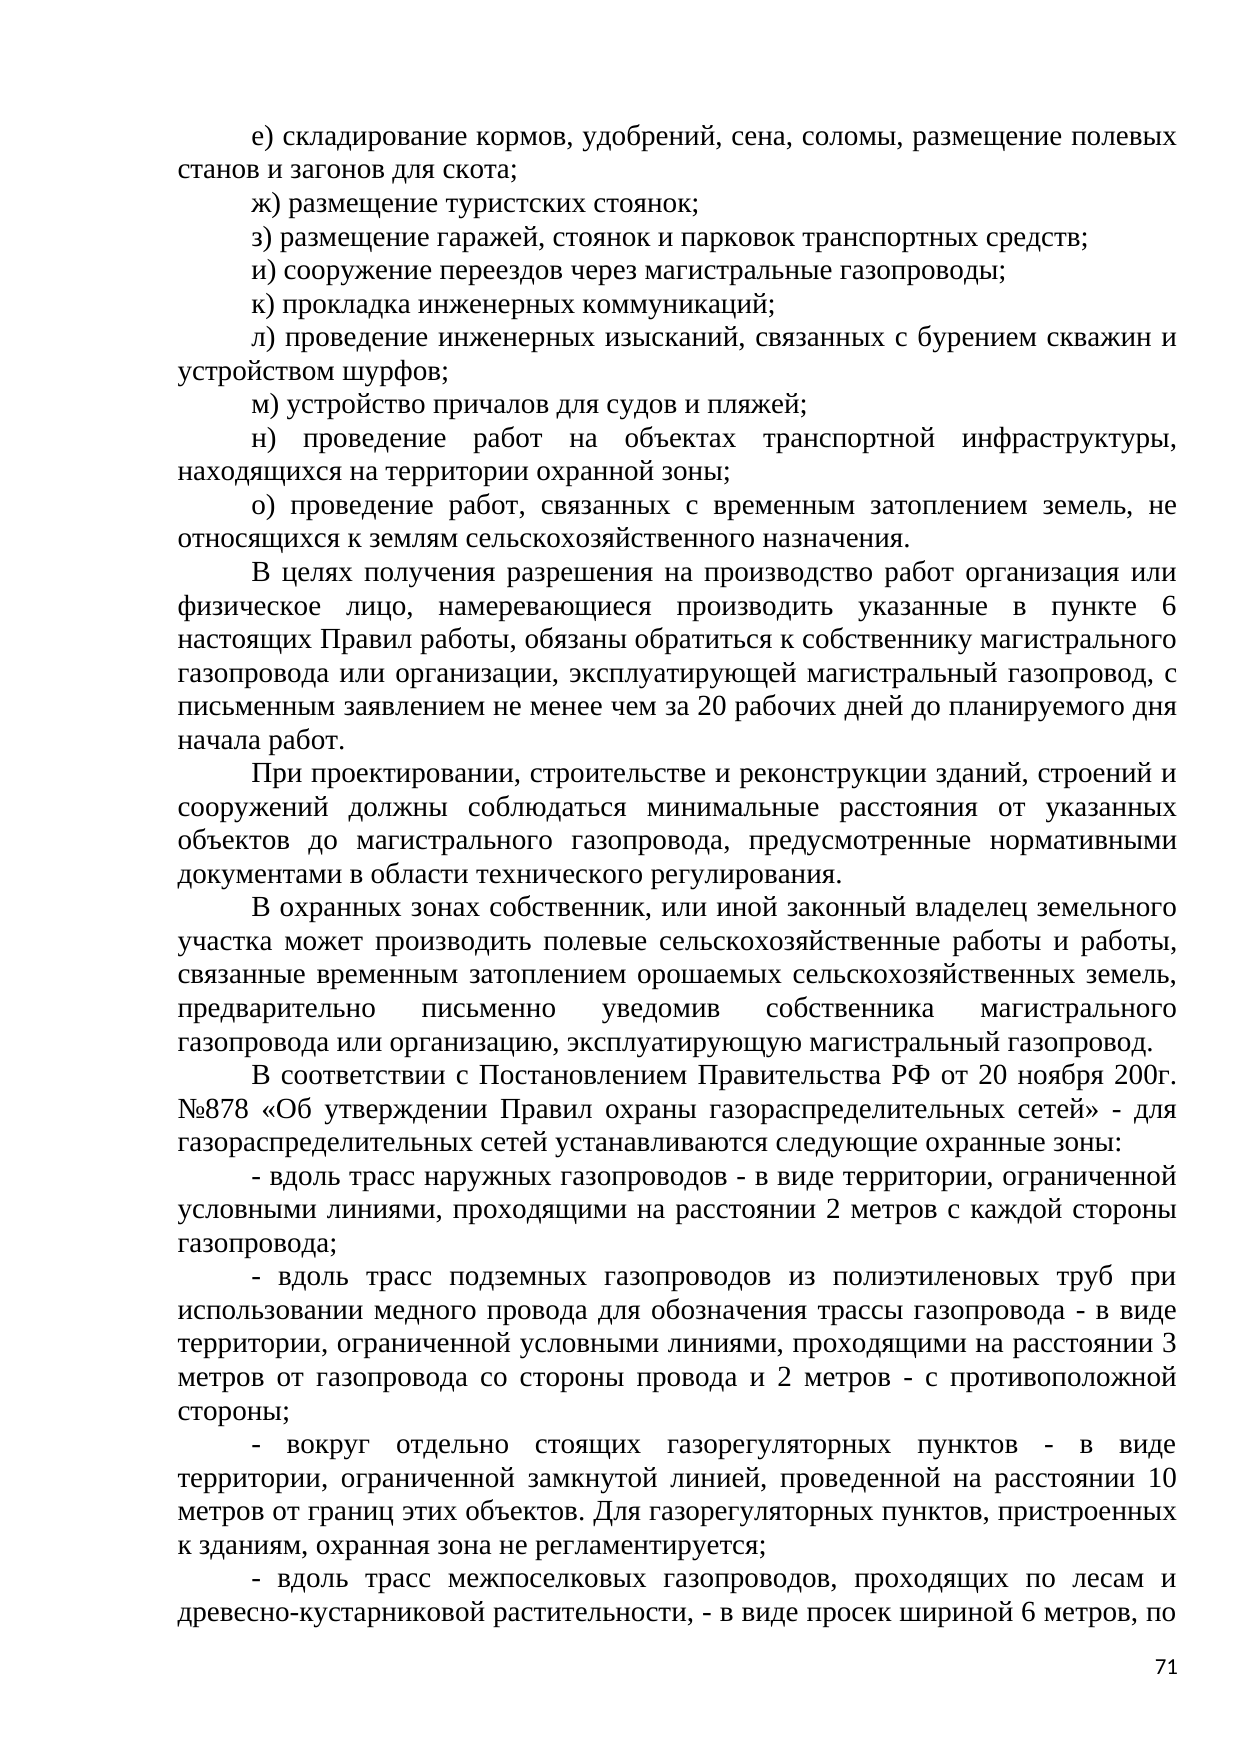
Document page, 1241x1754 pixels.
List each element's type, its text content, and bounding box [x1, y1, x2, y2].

text ж) размещение туристских стоянок; [177, 185, 1178, 219]
text В охранных зонах собственник, или иной законный владелец земельного участка может производить полевые сельскохозяйственные работы и работы, связанные временным затоплением орошаемых сельскохозяйственных земель, предварительно письменно уведомив собственника магистрального газопровода или организацию, эксплуатирующую магистральный газопровод. [177, 889, 1178, 1057]
text к) прокладка инженерных коммуникаций; [177, 286, 1178, 319]
text м) устройство причалов для судов и пляжей; [177, 386, 1178, 420]
text з) размещение гаражей, стоянок и парковок транспортных средств; [177, 219, 1178, 252]
text л) проведение инженерных изысканий, связанных с бурением скважин и устройством шурфов; [177, 319, 1178, 386]
text - вокруг отдельно стоящих газорегуляторных пунктов - в виде территории, ограниченной замкнутой линией, проведенной на расстоянии 10 метров от границ этих объектов. Для газорегуляторных пунктов, пристроенных к зданиям, охранная зона не регламентируется; [177, 1426, 1178, 1560]
text При проектировании, строительстве и реконструкции зданий, строений и сооружений должны соблюдаться минимальные расстояния от указанных объектов до магистрального газопровода, предусмотренные нормативными документами в области технического регулирования. [177, 755, 1178, 889]
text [177, 1560, 1178, 1627]
text - вдоль трасс наружных газопроводов - в виде территории, ограниченной условными линиями, проходящими на расстоянии 2 метров с каждой стороны газопровода; [177, 1158, 1178, 1258]
text В целях получения разрешения на производство работ организация или физическое лицо, намеревающиеся производить указанные в пункте 6 настоящих Правил работы, обязаны обратиться к собственнику магистрального газопровода или организации, эксплуатирующей магистральный газопровод, с письменным заявлением не менее чем за 20 рабочих дней до планируемого дня начала работ. [177, 554, 1178, 755]
text - вдоль трасс подземных газопроводов из полиэтиленовых труб при использовании медного провода для обозначения трассы газопровода - в виде территории, ограниченной условными линиями, проходящими на расстоянии 3 метров от газопровода со стороны провода и 2 метров - с противоположной стороны; [177, 1258, 1178, 1426]
text и) сооружение переездов через магистральные газопроводы; [177, 252, 1178, 286]
text е) складирование кормов, удобрений, сена, соломы, размещение полевых станов и загонов для скота; [177, 118, 1178, 185]
text о) проведение работ, связанных с временным затоплением земель, не относящихся к землям сельскохозяйственного назначения. [177, 487, 1178, 554]
text н) проведение работ на объектах транспортной инфраструктуры, находящихся на территории охранной зоны; [177, 420, 1178, 487]
text В соответствии с Постановлением Правительства РФ от 20 ноября 200г. №878 «Об утверждении Правил охраны газораспределительных сетей» - для газораспределительных сетей устанавливаются следующие охранные зоны: [177, 1057, 1178, 1158]
